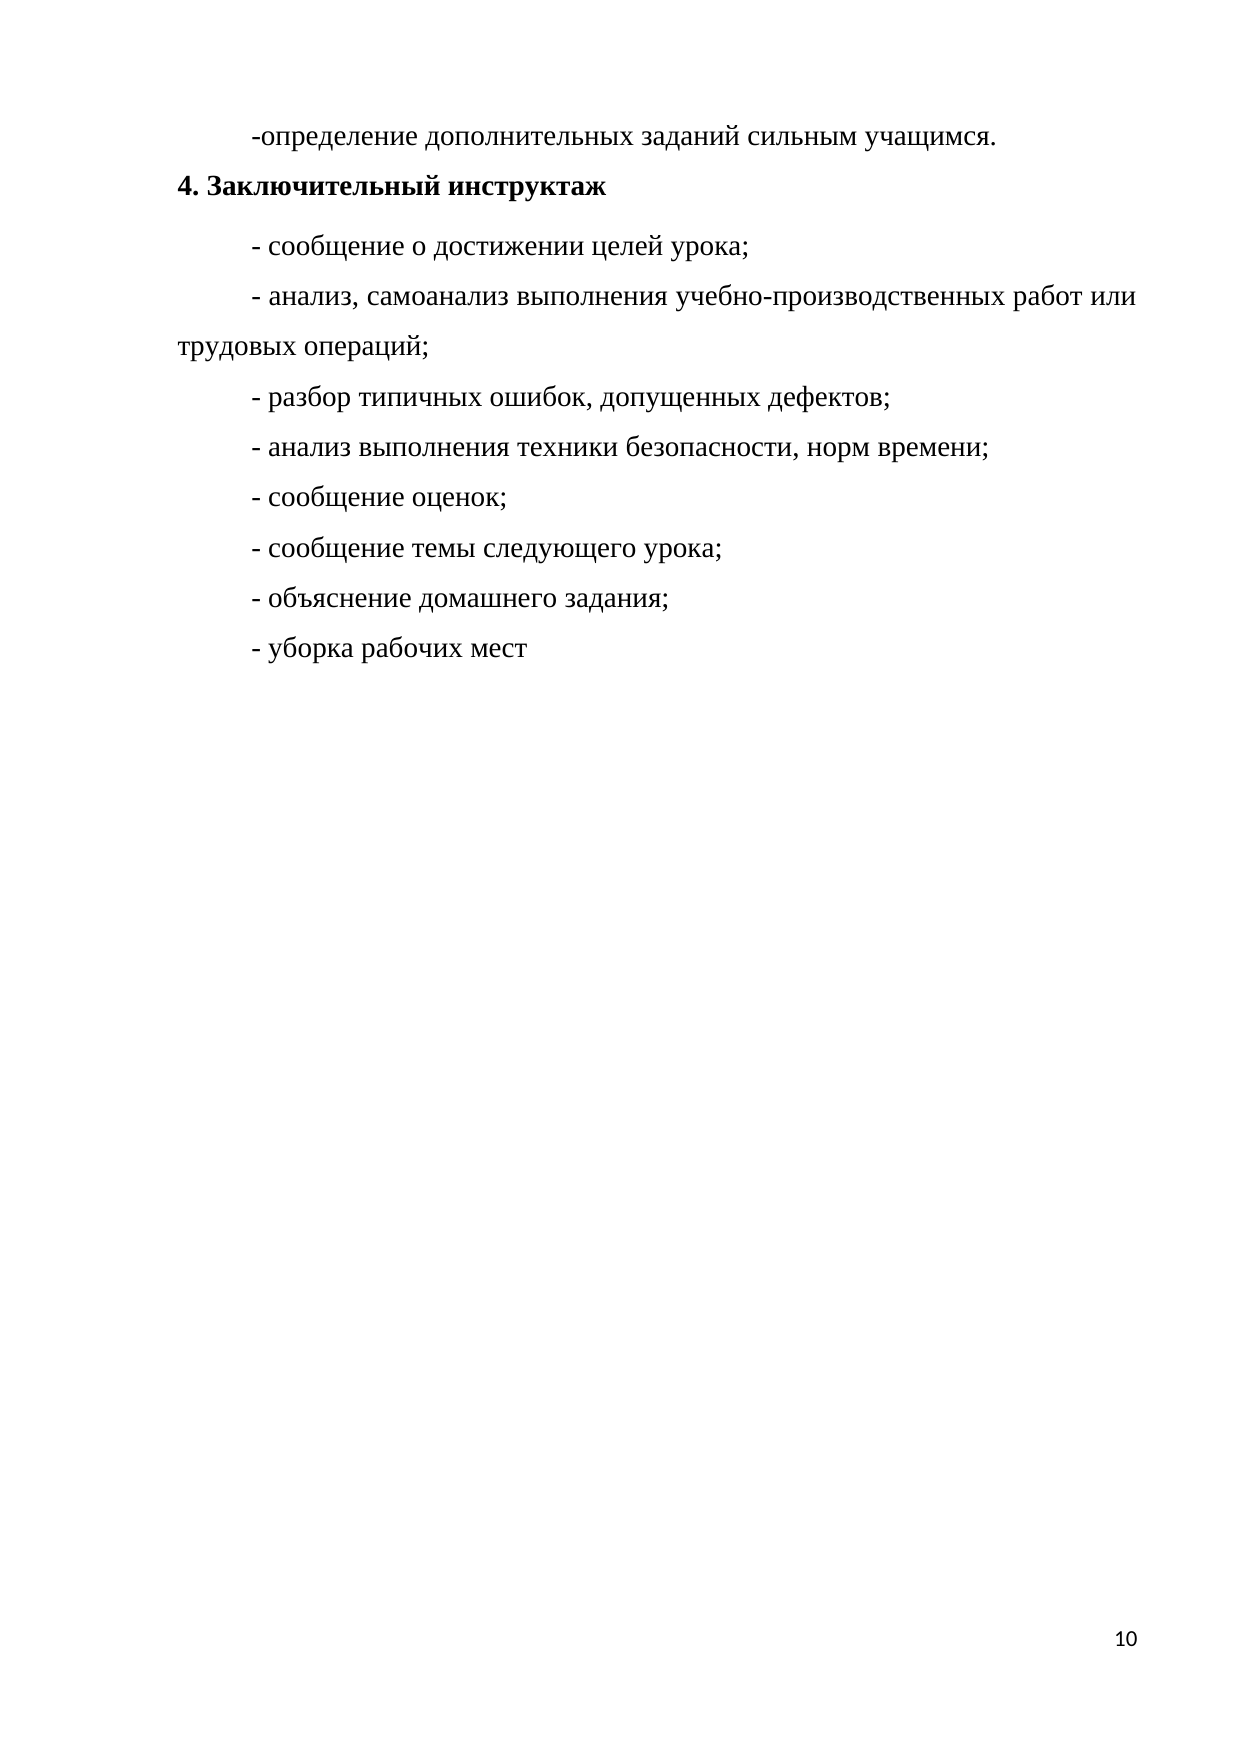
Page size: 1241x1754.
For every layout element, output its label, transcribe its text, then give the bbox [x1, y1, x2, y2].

text - анализ, самоанализ выполнения учебно-производственных работ или трудовых операций; [177, 278, 1137, 362]
text -определение дополнительных заданий сильным учащимся. [177, 118, 1137, 152]
text - анализ выполнения техники безопасности, норм времени; [177, 429, 1137, 463]
text - сообщение о достижении целей урока; [177, 228, 1137, 261]
text - сообщение темы следующего урока; [177, 530, 1137, 563]
text - сообщение оценок; [177, 479, 1137, 513]
text - разбор типичных ошибок, допущенных дефектов; [177, 379, 1137, 412]
text 4. Заключительный инструктаж [177, 168, 1137, 202]
text - объяснение домашнего задания; [177, 580, 1137, 613]
text - уборка рабочих мест [177, 630, 1137, 664]
